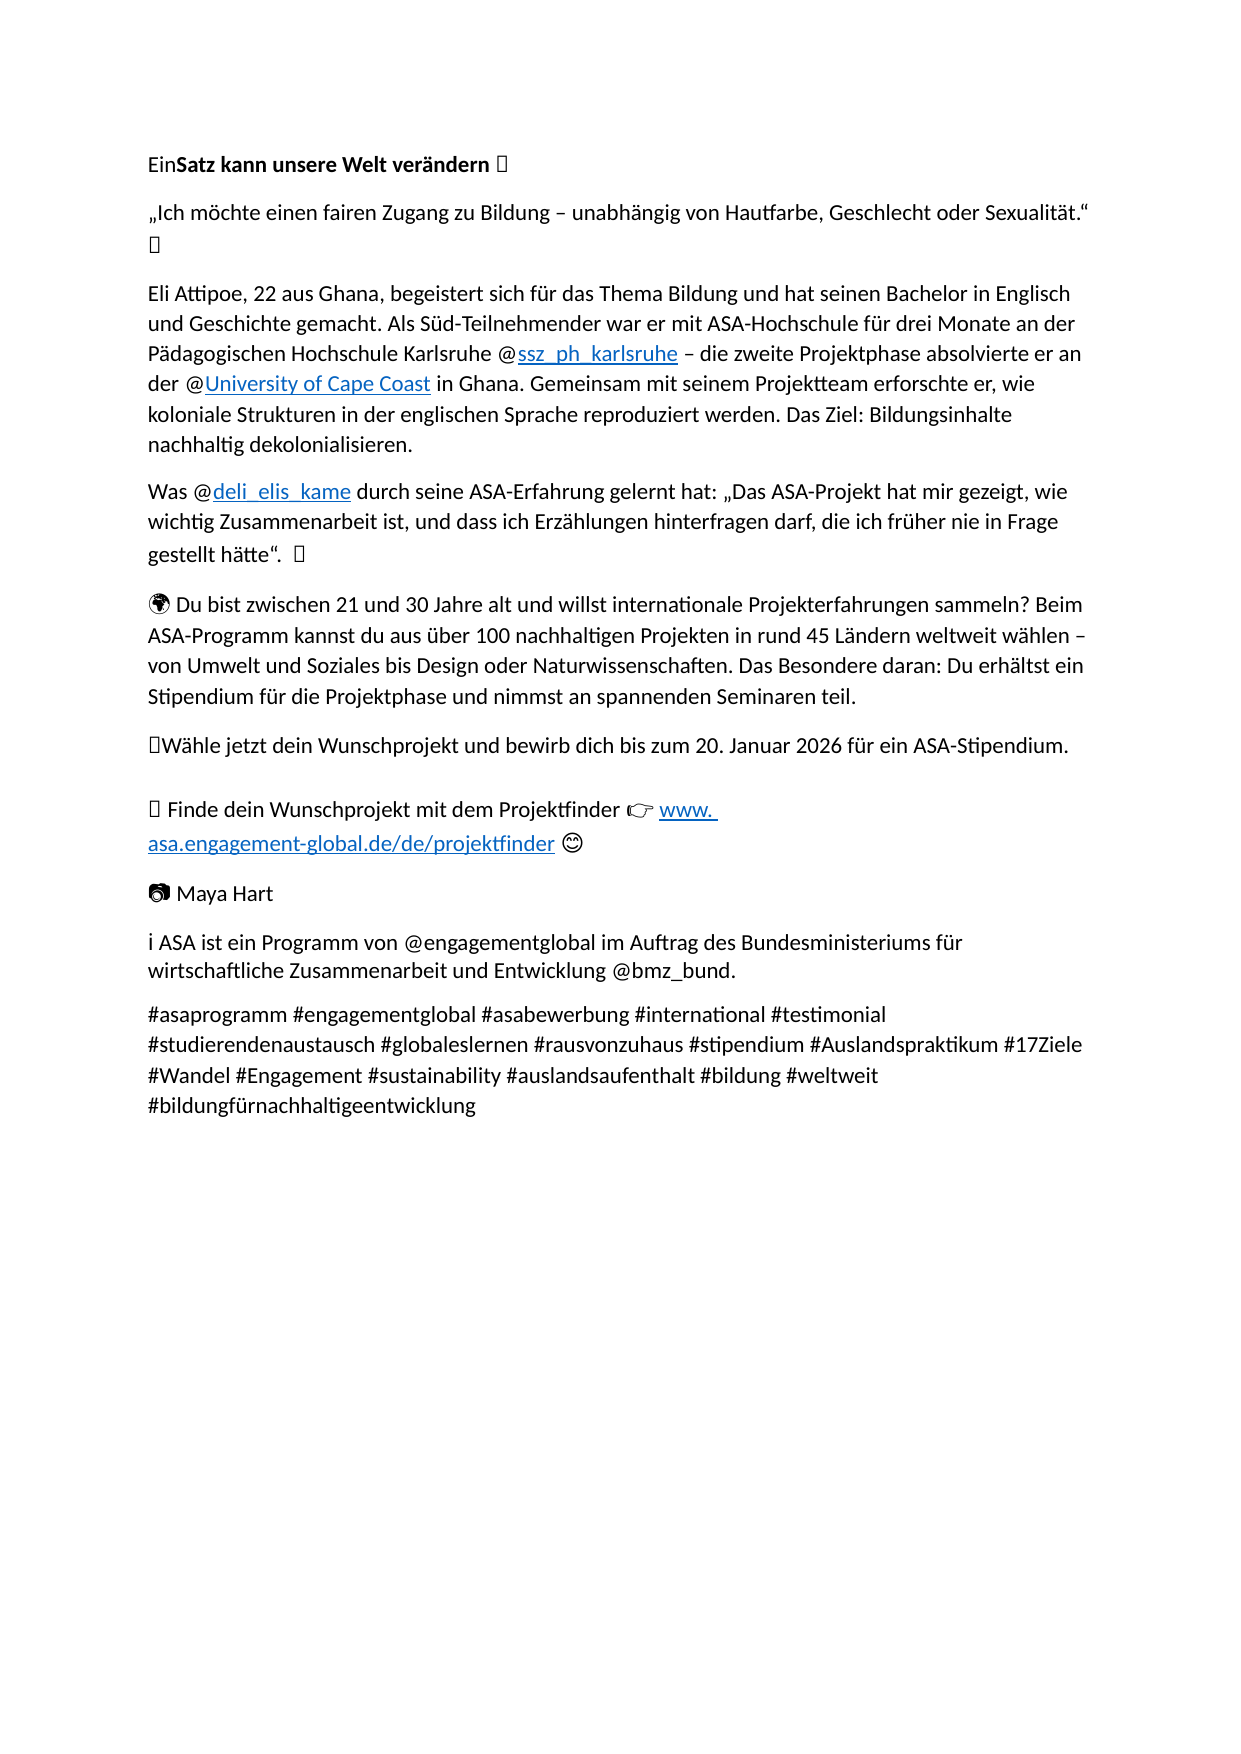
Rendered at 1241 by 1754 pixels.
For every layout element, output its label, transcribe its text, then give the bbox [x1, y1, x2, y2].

text EinSatz kann unsere Welt verändern 🌐 [148, 148, 1093, 179]
text Eli Attipoe, 22 aus Ghana, begeistert sich für das Thema Bildung und hat seinen Bachelor in Englisch und Geschichte gemacht. Als Süd-Teilnehmender war er mit ASA-Hochschule für drei Monate an der Pädagogischen Hochschule Karlsruhe @ssz_ph_karlsruhe – die zweite Projektphase absolvierte er an der @University of Cape Coast in Ghana. Gemeinsam mit seinem Projektteam erforschte er, wie koloniale Strukturen in der englischen Sprache reproduziert werden. Das Ziel: Bildungsinhalte nachhaltig dekolonialisieren. [148, 279, 1093, 458]
text ✨Wähle jetzt dein Wunschprojekt und bewirb dich bis zum 20. Januar 2026 für ein ASA-Stipendium. 🔎 Finde dein Wunschprojekt mit dem Projektfinder 👉 www. asa.engagement-global.de/de/projektfinder [148, 729, 1093, 858]
text ℹ️ ASA ist ein Programm von @engagementglobal im Auftrag des Bundesministeriums für wirtschaftliche Zusammenarbeit und Entwicklung @bmz_bund. [148, 927, 1093, 984]
text 📷 Maya Hart [148, 877, 1093, 908]
text Was @deli_elis_kame durch seine ASA-Erfahrung gelernt hat: „Das ASA-Projekt hat mir gezeigt, wie wichtig Zusammenarbeit ist, und dass ich Erzählungen hinterfragen darf, die ich früher nie in Frage gestellt hätte“. 💡 [148, 477, 1093, 569]
text „Ich möchte einen fairen Zugang zu Bildung – unabhängig von Hautfarbe, Geschlecht oder Sexualität.“ 💬 [148, 198, 1093, 260]
text #asaprogramm #engagementglobal #asabewerbung #international #testimonial #studierendenaustausch #globaleslernen #rausvonzuhaus #stipendium #Auslandspraktikum #17Ziele #Wandel #Engagement #sustainability #auslandsaufenthalt #bildung #weltweit #bildungfürnachhaltigeentwicklung [148, 1000, 1093, 1119]
text 🌍 Du bist zwischen 21 und 30 Jahre alt und willst internationale Projekterfahrungen sammeln? Beim ASA-Programm kannst du aus über 100 nachhaltigen Projekten in rund 45 Ländern weltweit wählen – von Umwelt und Soziales bis Design oder Naturwissenschaften. Das Besondere daran: Du erhältst ein Stipendium für die Projektphase und nimmst an spannenden Seminaren teil. [148, 588, 1093, 710]
